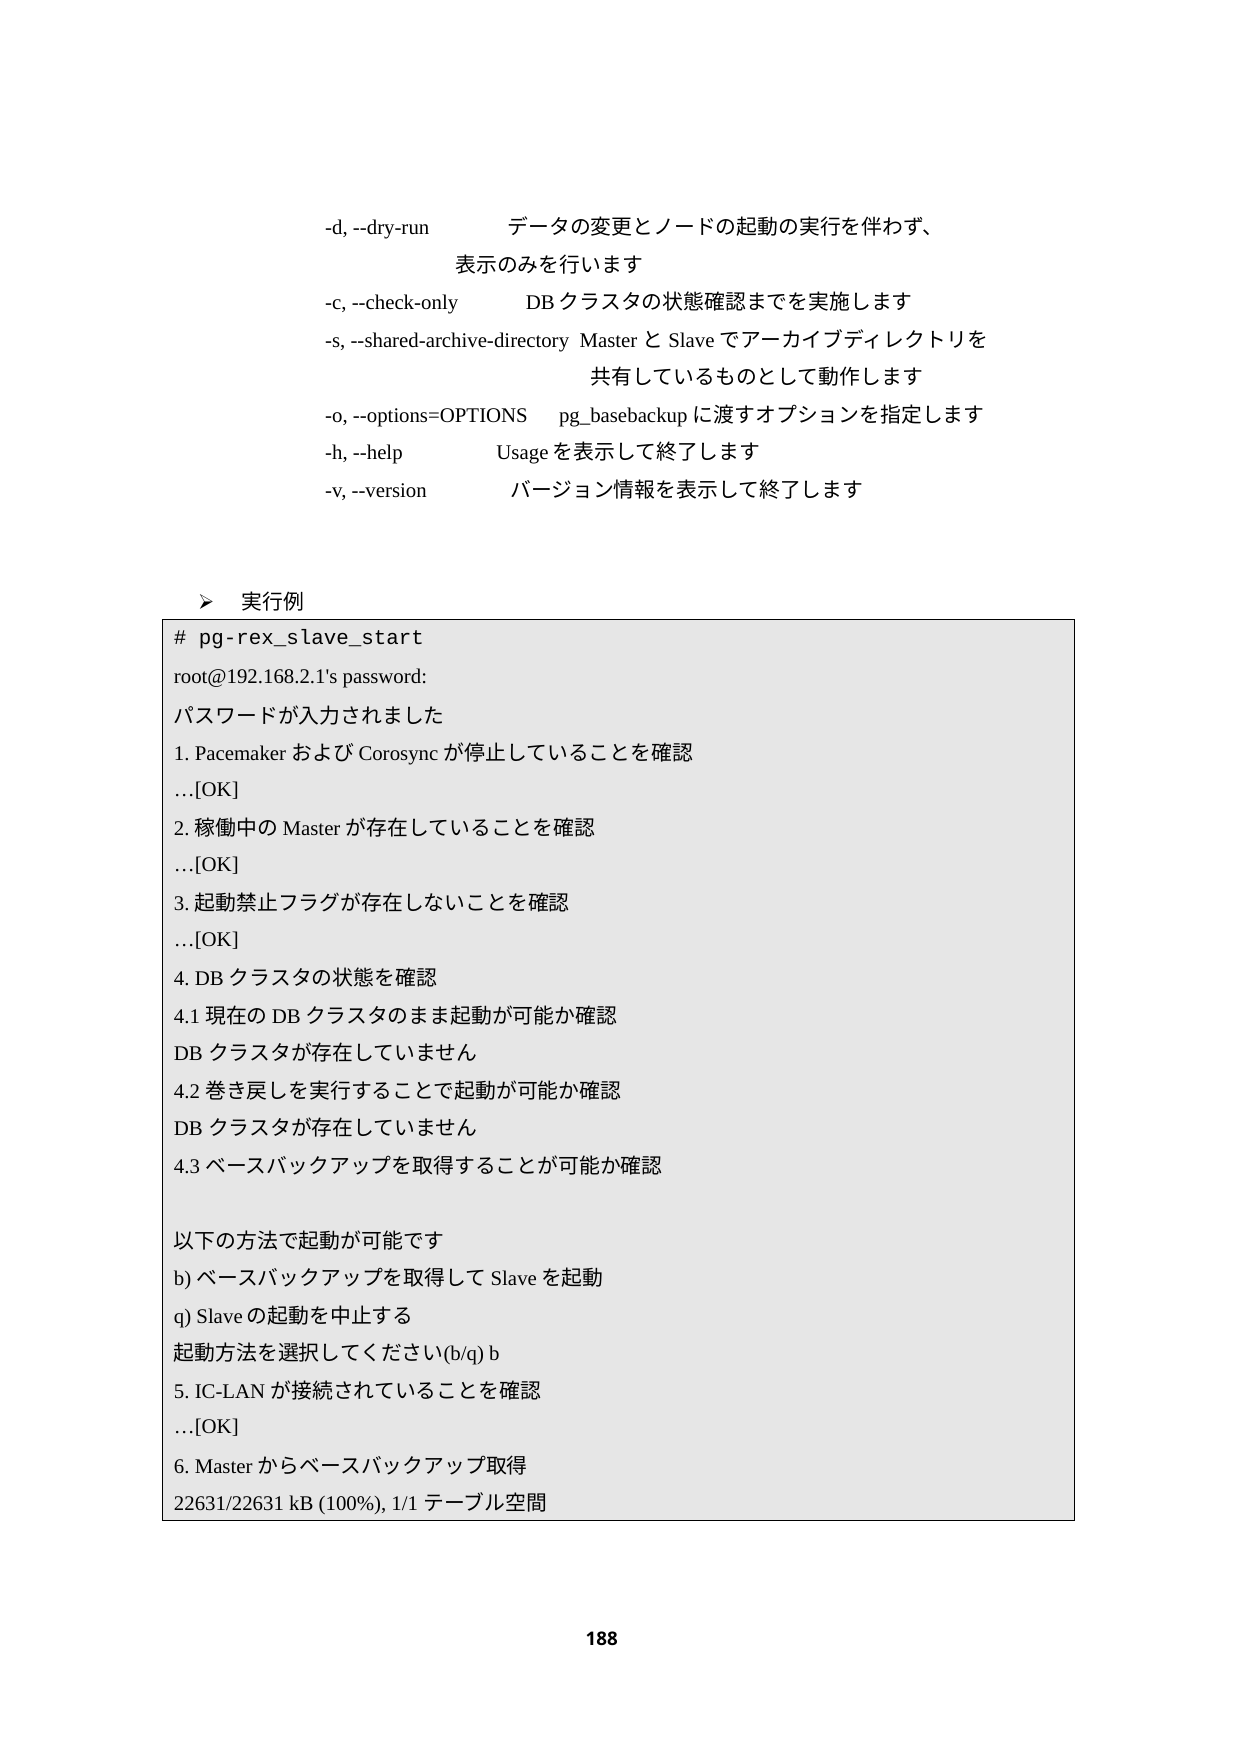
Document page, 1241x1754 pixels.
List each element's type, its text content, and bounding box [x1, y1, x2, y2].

text -h, --help Usageを表示して終了します [177, 432, 1054, 469]
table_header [163, 620, 1074, 1520]
text -o, --options=OPTIONS pg_basebackup に渡すオプションを指定します [177, 394, 1054, 432]
text -v, --version バージョン情報を表示して終了します [177, 469, 1054, 507]
list 実行例 [198, 582, 1054, 619]
text -d, --dry-run データの変更とノードの起動の実行を伴わず、 [177, 207, 1054, 244]
text 共有しているものとして動作します [177, 357, 1054, 394]
text -s, --shared-archive-directory Master と Slave でアーカイブディレクトリを [177, 319, 1054, 357]
text -c, --check-only DBクラスタの状態確認までを実施します [177, 282, 1054, 319]
text 表示のみを行います [204, 244, 1054, 282]
